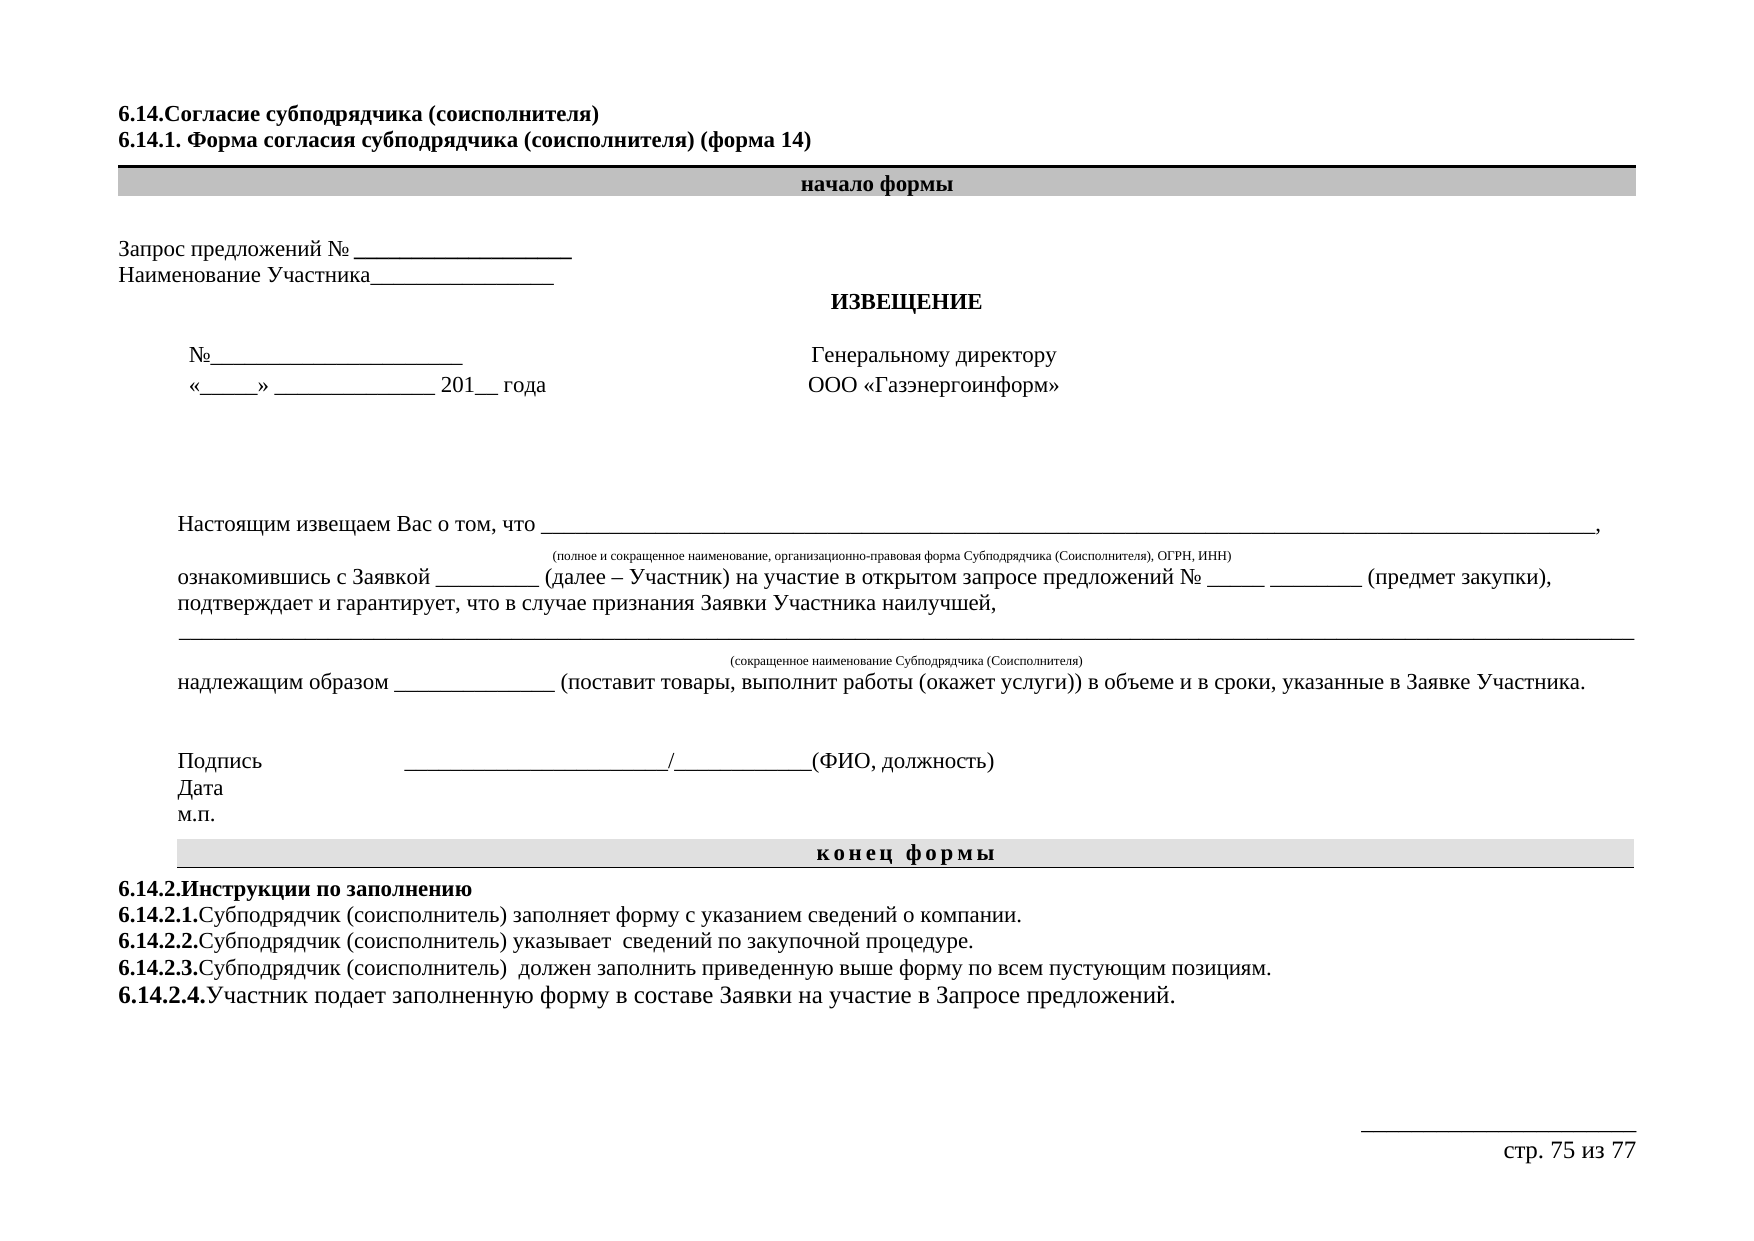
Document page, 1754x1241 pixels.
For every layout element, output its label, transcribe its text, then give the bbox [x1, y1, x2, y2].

text м.п. [177, 800, 1636, 827]
text Наименование Участника________________ [118, 262, 1636, 288]
text надлежащим образом ______________ (поставит товары, выполнит работы (окажет услуги)) в объеме и в сроки, указанные в Заявке Участника. [177, 668, 1636, 695]
text (полное и сокращенное наименование, организационно-правовая форма Субподрядчика (Соисполнителя), ОГРН, ИНН) [177, 537, 1607, 563]
text _______________________________________________________________________________________________________________________________ [177, 616, 1636, 642]
text конец формы [177, 839, 1634, 867]
text 6.14.2.Инструкции по заполнению [118, 875, 1636, 901]
text 6.14.2.2.Субподрядчик (соисполнитель) указывает сведений по закупочной процедуре. [118, 927, 1636, 954]
text 6.14.2.1.Субподрядчик (соисполнитель) заполняет форму с указанием сведений о компании. [118, 901, 1636, 927]
table_header Генеральному директору ООО «Газэнергоинформ» [675, 341, 1192, 431]
text 6.14.2.3.Субподрядчик (соисполнитель) должен заполнить приведенную выше форму по всем пустующим позициям. [118, 954, 1636, 980]
text Подпись _______________________/____________(ФИО, должность) [177, 747, 1636, 774]
text ознакомившись с Заявкой _________ (далее – Участник) на участие в открытом запросе предложений № _____ ________ (предмет закупки), [177, 563, 1636, 589]
list 6.14.1. Форма согласия субподрядчика (соисполнителя) (форма 14) [118, 126, 1636, 152]
text (сокращенное наименование Субподрядчика (Соисполнителя) [177, 642, 1636, 668]
text 6.14.2.4.Участник подает заполненную форму в составе Заявки на участие в Запросе предложений. [118, 980, 1636, 1009]
text Настоящим извещаем Вас о том, что ____________________________________________________________________________________________, [177, 510, 1636, 537]
text начало формы [118, 168, 1636, 196]
text Дата [177, 774, 1636, 800]
text ИЗВЕЩЕНИЕ [177, 288, 1636, 314]
text Запрос предложений № ___________________ [118, 235, 1636, 262]
text подтверждает и гарантирует, что в случае признания Заявки Участника наилучшей, [177, 589, 1636, 616]
subtitle 6.14.Согласие субподрядчика (соисполнителя) [118, 99, 1636, 126]
table_header №______________________ «_____» ______________ 201__ года [177, 341, 675, 431]
